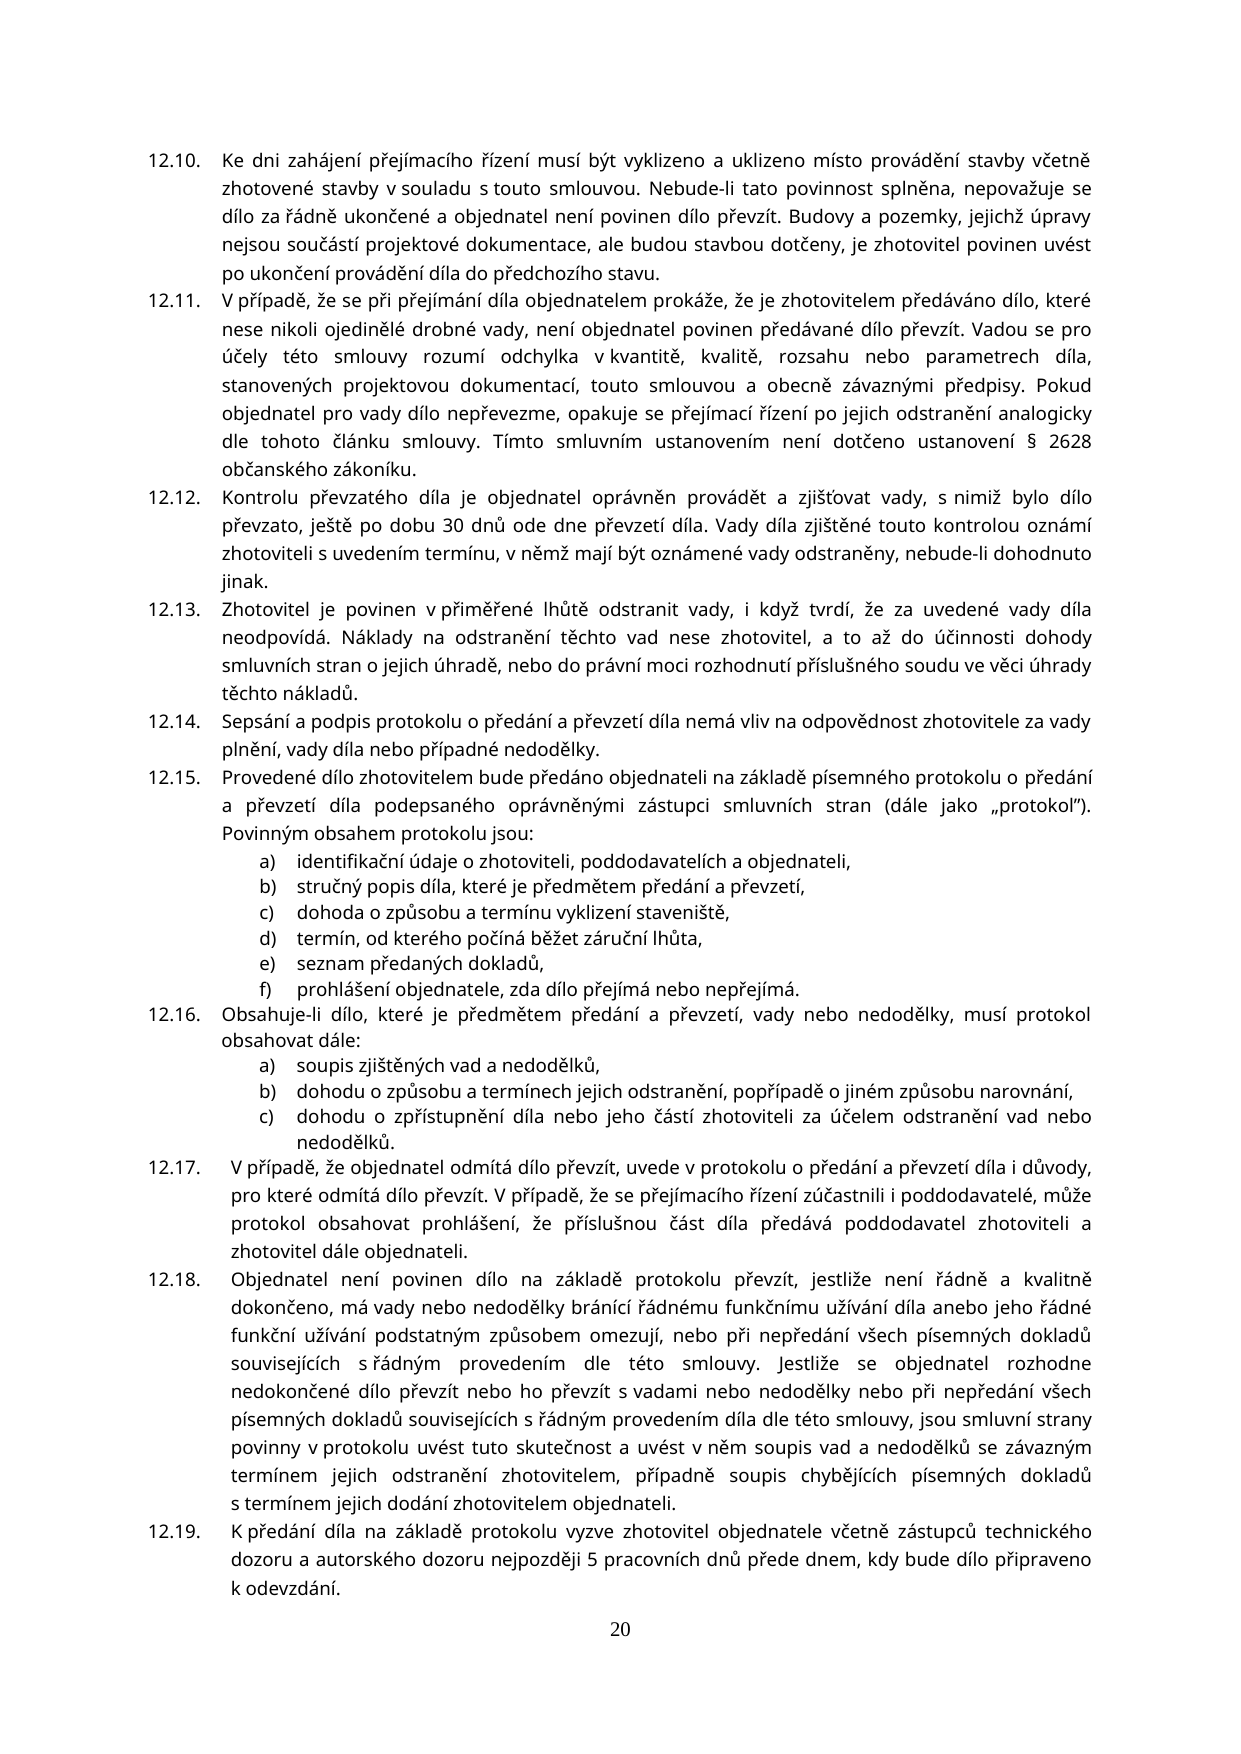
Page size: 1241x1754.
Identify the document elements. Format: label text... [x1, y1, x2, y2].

list stručný popis díla, které je předmětem předání a převzetí, [259, 874, 1092, 899]
list termín, od kterého počíná běžet záruční lhůta, [259, 925, 1092, 950]
text 12.10. Ke dni zahájení přejímacího řízení musí být vyklizeno a uklizeno místo provádění stavby včetně zhotovené stavby v souladu s touto smlouvou. Nebude-li tato povinnost splněna, nepovažuje se dílo za řádně ukončené a objednatel není povinen dílo převzít. Budovy a pozemky, jejichž úpravy nejsou součástí projektové dokumentace, ale budou stavbou dotčeny, je zhotovitel povinen uvést po ukončení provádění díla do předchozího stavu. [148, 148, 1092, 285]
text 12.14. Sepsání a podpis protokolu o předání a převzetí díla nemá vliv na odpovědnost zhotovitele za vady plnění, vady díla nebo případné nedodělky. [148, 708, 1092, 762]
list dohodu o zpřístupnění díla nebo jeho částí zhotoviteli za účelem odstranění vad nebo nedodělků. [259, 1103, 1092, 1154]
text 12.12. Kontrolu převzatého díla je objednatel oprávněn provádět a zjišťovat vady, s nimiž bylo dílo převzato, ještě po dobu 30 dnů ode dne převzetí díla. Vady díla zjištěné touto kontrolou oznámí zhotoviteli s uvedením termínu, v němž mají být oznámené vady odstraněny, nebude-li dohodnuto jinak. [148, 484, 1092, 593]
list soupis zjištěných vad a nedodělků, [259, 1052, 1092, 1078]
text 12.17. V případě, že objednatel odmítá dílo převzít, uvede v protokolu o předání a převzetí díla i důvody, pro které odmítá dílo převzít. V případě, že se přejímacího řízení zúčastnili i poddodavatelé, může protokol obsahovat prohlášení, že příslušnou část díla předává poddodavatel zhotoviteli a zhotovitel dále objednateli. [148, 1154, 1092, 1264]
text 12.13. Zhotovitel je povinen v přiměřené lhůtě odstranit vady, i když tvrdí, že za uvedené vady díla neodpovídá. Náklady na odstranění těchto vad nese zhotovitel, a to až do účinnosti dohody smluvních stran o jejich úhradě, nebo do právní moci rozhodnutí příslušného soudu ve věci úhrady těchto nákladů. [148, 596, 1092, 706]
list dohoda o způsobu a termínu vyklizení staveniště, [259, 899, 1092, 925]
text 12.16. Obsahuje-li dílo, které je předmětem předání a převzetí, vady nebo nedodělky, musí protokol obsahovat dále: [148, 1001, 1092, 1052]
text 12.19. K předání díla na základě protokolu vyzve zhotovitel objednatele včetně zástupců technického dozoru a autorského dozoru nejpozději 5 pracovních dnů přede dnem, kdy bude dílo připraveno k odevzdání. [148, 1519, 1092, 1600]
list identifikační údaje o zhotoviteli, poddodavatelích a objednateli, [259, 848, 1092, 874]
text 12.11. V případě, že se při přejímání díla objednatelem prokáže, že je zhotovitelem předáváno dílo, které nese nikoli ojedinělé drobné vady, není objednatel povinen předávané dílo převzít. Vadou se pro účely této smlouvy rozumí odchylka v kvantitě, kvalitě, rozsahu nebo parametrech díla, stanovených projektovou dokumentací, touto smlouvou a obecně závaznými předpisy. Pokud objednatel pro vady dílo nepřevezme, opakuje se přejímací řízení po jejich odstranění analogicky dle tohoto článku smlouvy. Tímto smluvním ustanovením není dotčeno ustanovení § 2628 občanského zákoníku. [148, 288, 1092, 481]
list seznam předaných dokladů, [259, 950, 1092, 976]
list dohodu o způsobu a termínech jejich odstranění, popřípadě o jiném způsobu narovnání, [259, 1078, 1092, 1103]
text 12.15. Provedené dílo zhotovitelem bude předáno objednateli na základě písemného protokolu o předání a převzetí díla podepsaného oprávněnými zástupci smluvních stran (dále jako „protokol”). Povinným obsahem protokolu jsou: [148, 764, 1092, 846]
list prohlášení objednatele, zda dílo přejímá nebo nepřejímá. [259, 976, 1092, 1001]
text 12.18. Objednatel není povinen dílo na základě protokolu převzít, jestliže není řádně a kvalitně dokončeno, má vady nebo nedodělky bránící řádnému funkčnímu užívání díla anebo jeho řádné funkční užívání podstatným způsobem omezují, nebo při nepředání všech písemných dokladů souvisejících s řádným provedením dle této smlouvy. Jestliže se objednatel rozhodne nedokončené dílo převzít nebo ho převzít s vadami nebo nedodělky nebo při nepředání všech písemných dokladů souvisejících s řádným provedením díla dle této smlouvy, jsou smluvní strany povinny v protokolu uvést tuto skutečnost a uvést v něm soupis vad a nedodělků se závazným termínem jejich odstranění zhotovitelem, případně soupis chybějících písemných dokladů s termínem jejich dodání zhotovitelem objednateli. [148, 1267, 1092, 1516]
